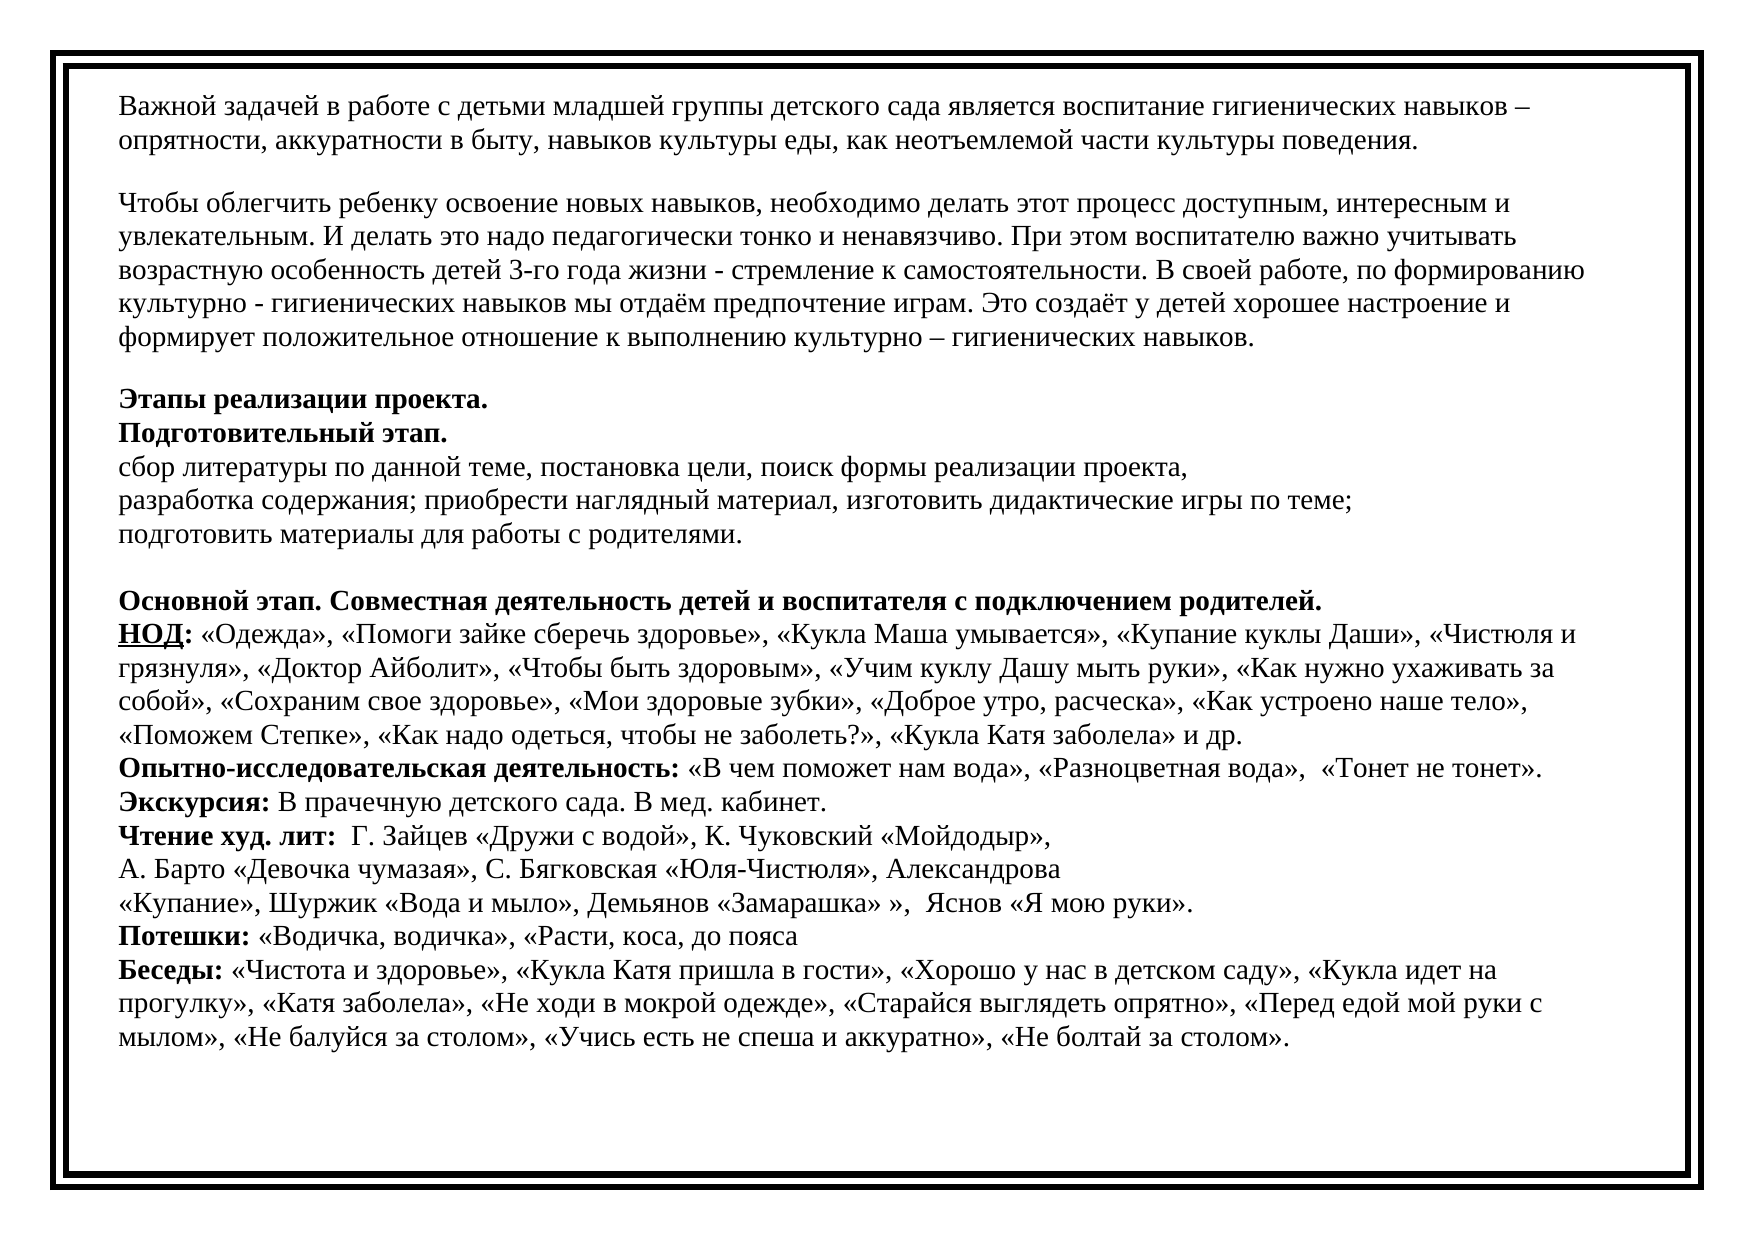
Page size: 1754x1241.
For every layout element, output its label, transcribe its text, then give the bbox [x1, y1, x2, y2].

text Основной этап. Совместная деятельность детей и воспитателя с подключением родителей. [118, 583, 1636, 616]
text А. Барто «Девочка чумазая», С. Бягковская «Юля-Чистюля», Александрова [118, 851, 1636, 885]
text Важной задачей в работе с детьми младшей группы детского сада является воспитание гигиенических навыков – опрятности, аккуратности в быту, навыков культуры еды, как неотъемлемой части культуры поведения. [118, 88, 1636, 156]
text Беседы: «Чистота и здоровье», «Кукла Катя пришла в гости», «Хорошо у нас в детском саду», «Кукла идет на прогулку», «Катя заболела», «Не ходи в мокрой одежде», «Старайся выглядеть опрятно», «Перед едой мой руки с мылом», «Не балуйся за столом», «Учись есть не спеша и аккуратно», «Не болтай за столом». [118, 952, 1636, 1052]
text Чтобы облегчить ребенку освоение новых навыков, необходимо делать этот процесс доступным, интересным и увлекательным. И делать это надо педагогически тонко и ненавязчиво. При этом воспитателю важно учитывать возрастную особенность детей 3-го года жизни - стремление к самостоятельности. В своей работе, по формированию культурно - гигиенических навыков мы отдаём предпочтение играм. Это создаёт у детей хорошее настроение и формирует положительное отношение к выполнению культурно – гигиенических навыков. [118, 185, 1636, 352]
text Опытно-исследовательская деятельность: «В чем поможет нам вода», «Разноцветная вода», «Тонет не тонет». [118, 751, 1636, 784]
text Этапы реализации проекта. [118, 382, 1636, 415]
text Чтение худ. лит: Г. Зайцев «Дружи с водой», К. Чуковский «Мойдодыр», [118, 818, 1636, 851]
text «Купание», Шуржик «Вода и мыло», Демьянов «Замарашка» », Яснов «Я мою руки». [118, 885, 1636, 918]
text Экскурсия: В прачечную детского сада. В мед. кабинет. [118, 784, 1636, 818]
text сбор литературы по данной теме, постановка цели, поиск формы реализации проекта, [118, 449, 1636, 482]
text НОД: «Одежда», «Помоги зайке сберечь здоровье», «Кукла Маша умывается», «Купание куклы Даши», «Чистюля и грязнуля», «Доктор Айболит», «Чтобы быть здоровым», «Учим куклу Дашу мыть руки», «Как нужно ухаживать за собой», «Сохраним свое здоровье», «Мои здоровые зубки», «Доброе утро, расческа», «Как устроено наше тело», «Поможем Степке», «Как надо одеться, чтобы не заболеть?», «Кукла Катя заболела» и др. [118, 616, 1636, 751]
text подготовить материалы для работы с родителями. [118, 516, 1636, 549]
text Потешки: «Водичка, водичка», «Расти, коса, до пояса [118, 918, 1636, 952]
text Подготовительный этап. [118, 415, 1636, 449]
text разработка содержания; приобрести наглядный материал, изготовить дидактические игры по теме; [118, 482, 1636, 516]
